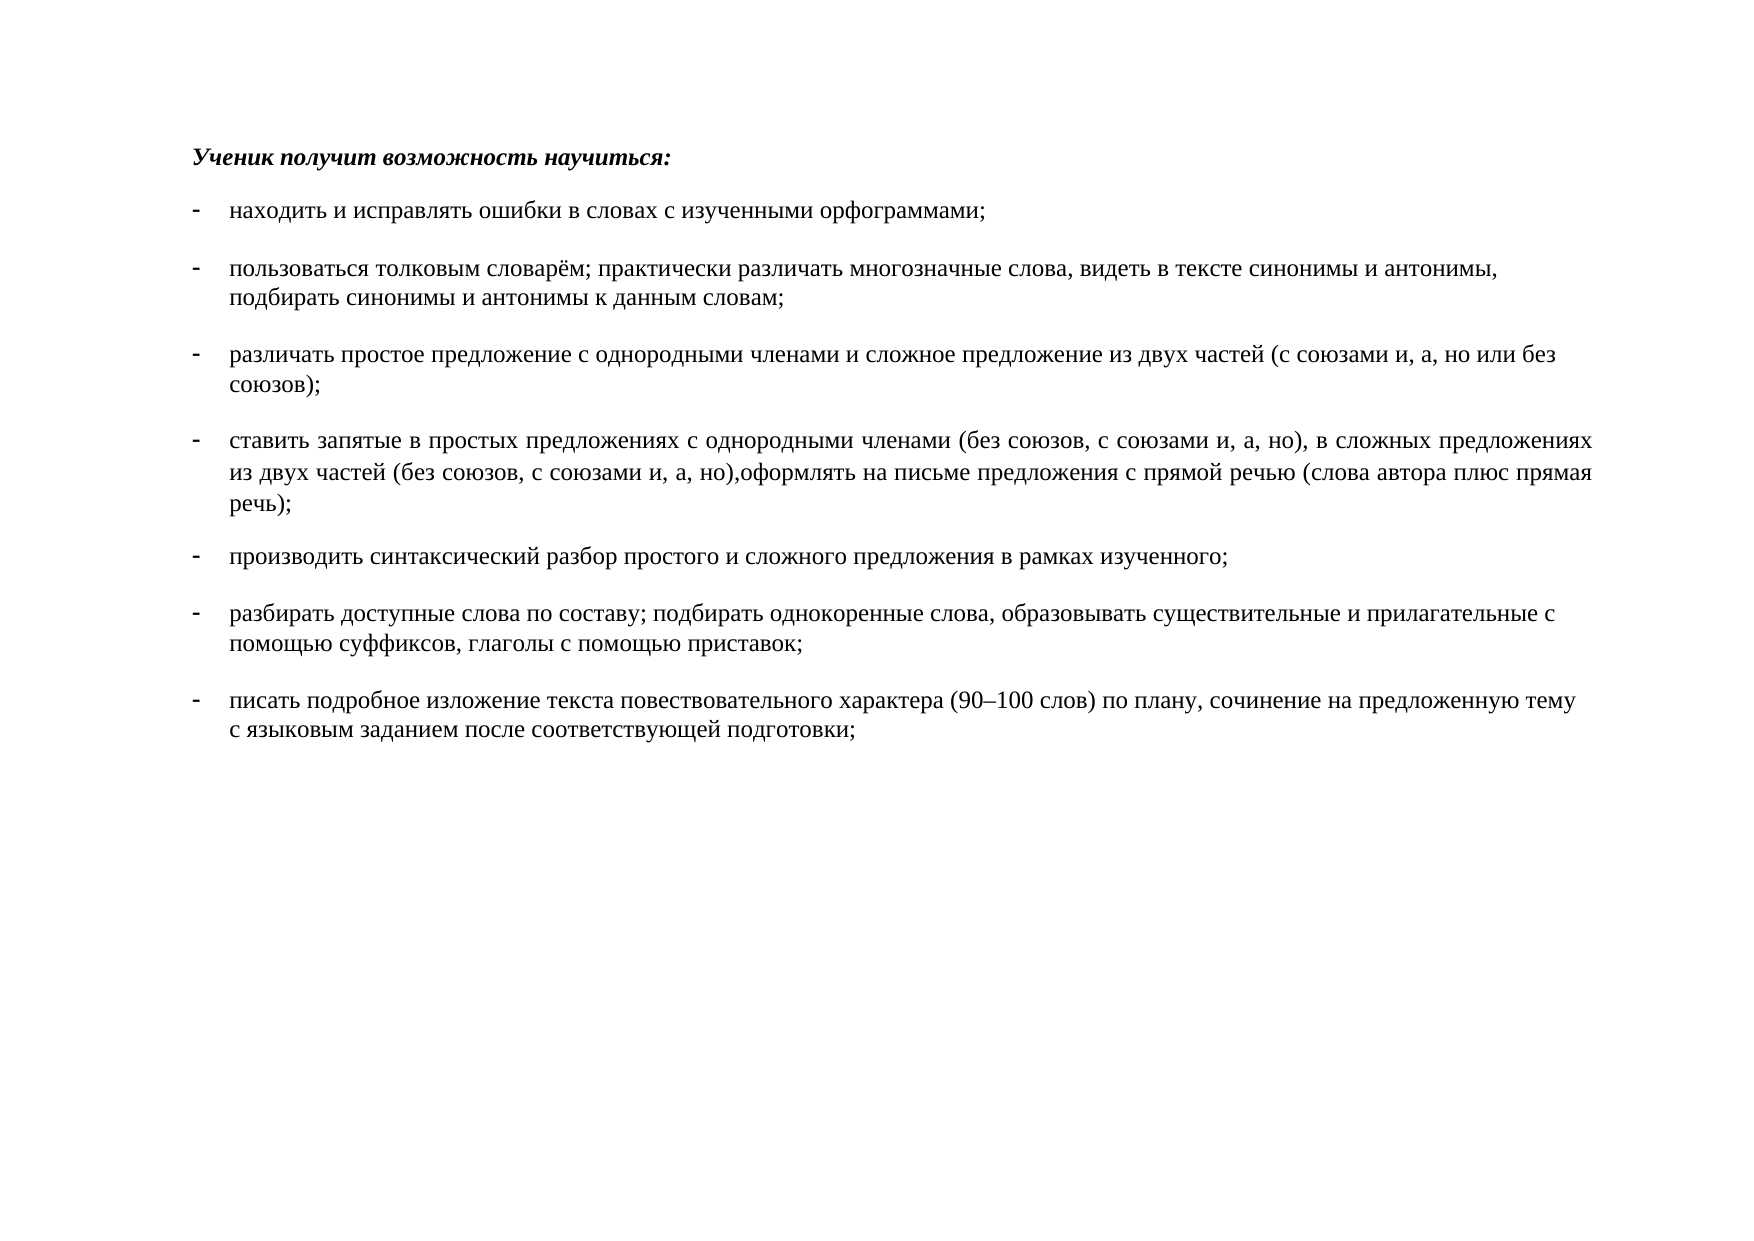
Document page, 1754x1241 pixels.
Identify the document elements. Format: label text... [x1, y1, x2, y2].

list ставить запятые в простых предложениях с однородными членами (без союзов, с союзами и, а, но), в сложных предложениях из двух частей (без союзов, с союзами и, а, но),оформлять на письме предложения с прямой речью (слова автора плюс прямая речь); [192, 425, 1594, 517]
list производить синтаксический разбор простого и сложного предложения в рамках изученного; [192, 541, 1604, 570]
text Ученик получит возможность научиться: [192, 142, 1604, 171]
list находить и исправлять ошибки в словах с изученными орфограммами; [192, 196, 1604, 224]
list различать простое предложение с однородными членами и сложное предложение из двух частей (с союзами и, а, но или без союзов); [192, 339, 1594, 397]
list пользоваться толковым словарём; практически различать многозначные слова, видеть в тексте синонимы и антонимы, подбирать синонимы и антонимы к данным словам; [192, 253, 1594, 311]
list разбирать доступные слова по составу; подбирать однокоренные слова, образовывать существительные и прилагательные с помощью суффиксов, глаголы с помощью приставок; [192, 598, 1594, 657]
list писать подробное изложение текста повествовательного характера (90–100 слов) по плану, сочинение на предложенную тему с языковым заданием после соответствующей подготовки; [192, 685, 1594, 743]
